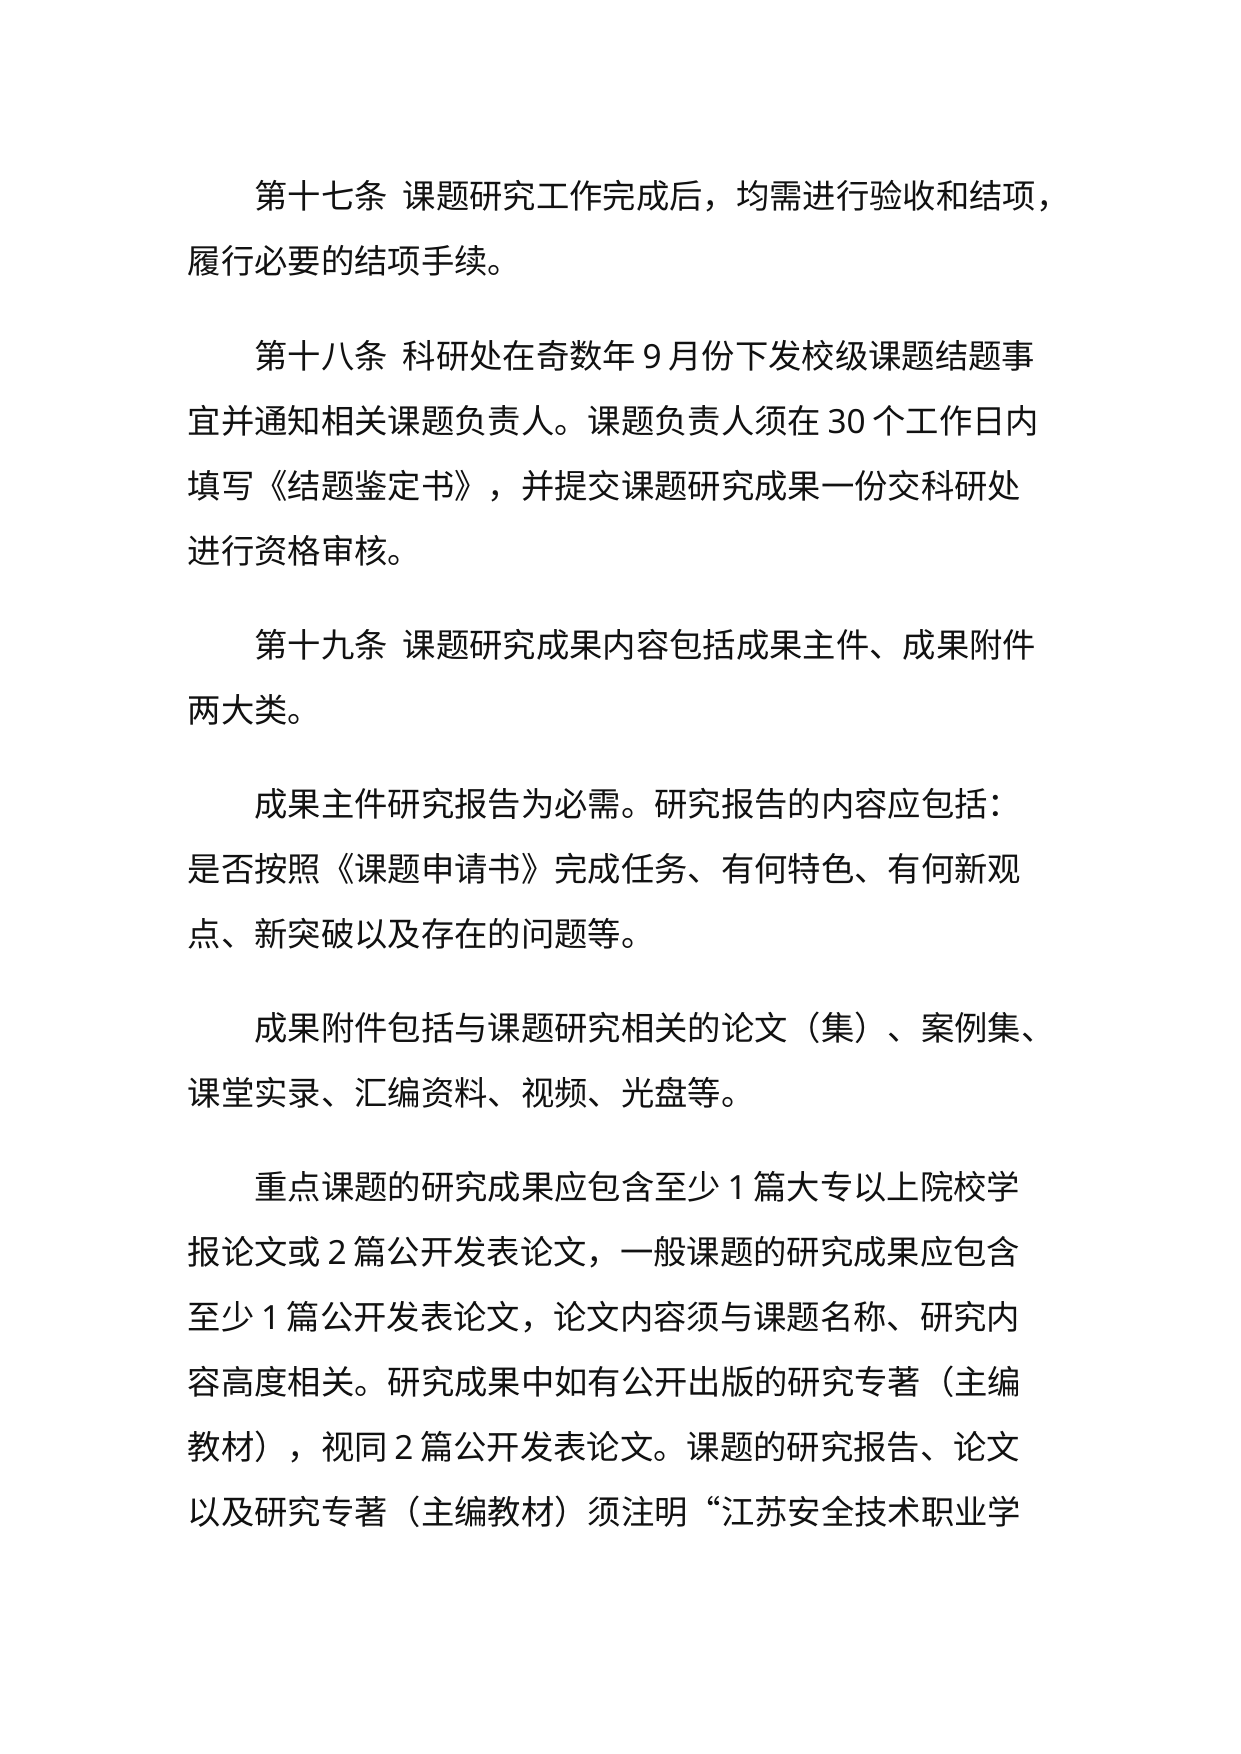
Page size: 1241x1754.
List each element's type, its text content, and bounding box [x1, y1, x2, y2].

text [187, 1153, 1053, 1543]
text 第十七条 课题研究工作完成后，均需进行验收和结项，履行必要的结项手续。 [187, 162, 1053, 292]
text 第十八条 科研处在奇数年9月份下发校级课题结题事宜并通知相关课题负责人。课题负责人须在30个工作日内填写《结题鉴定书》，并提交课题研究成果一份交科研处进行资格审核。 [187, 321, 1053, 581]
text 成果附件包括与课题研究相关的论文（集）、案例集、课堂实录、汇编资料、视频、光盘等。 [187, 994, 1053, 1124]
text 成果主件研究报告为必需。研究报告的内容应包括：是否按照《课题申请书》完成任务、有何特色、有何新观点、新突破以及存在的问题等。 [187, 769, 1053, 964]
text 第十九条 课题研究成果内容包括成果主件、成果附件两大类。 [187, 610, 1053, 740]
